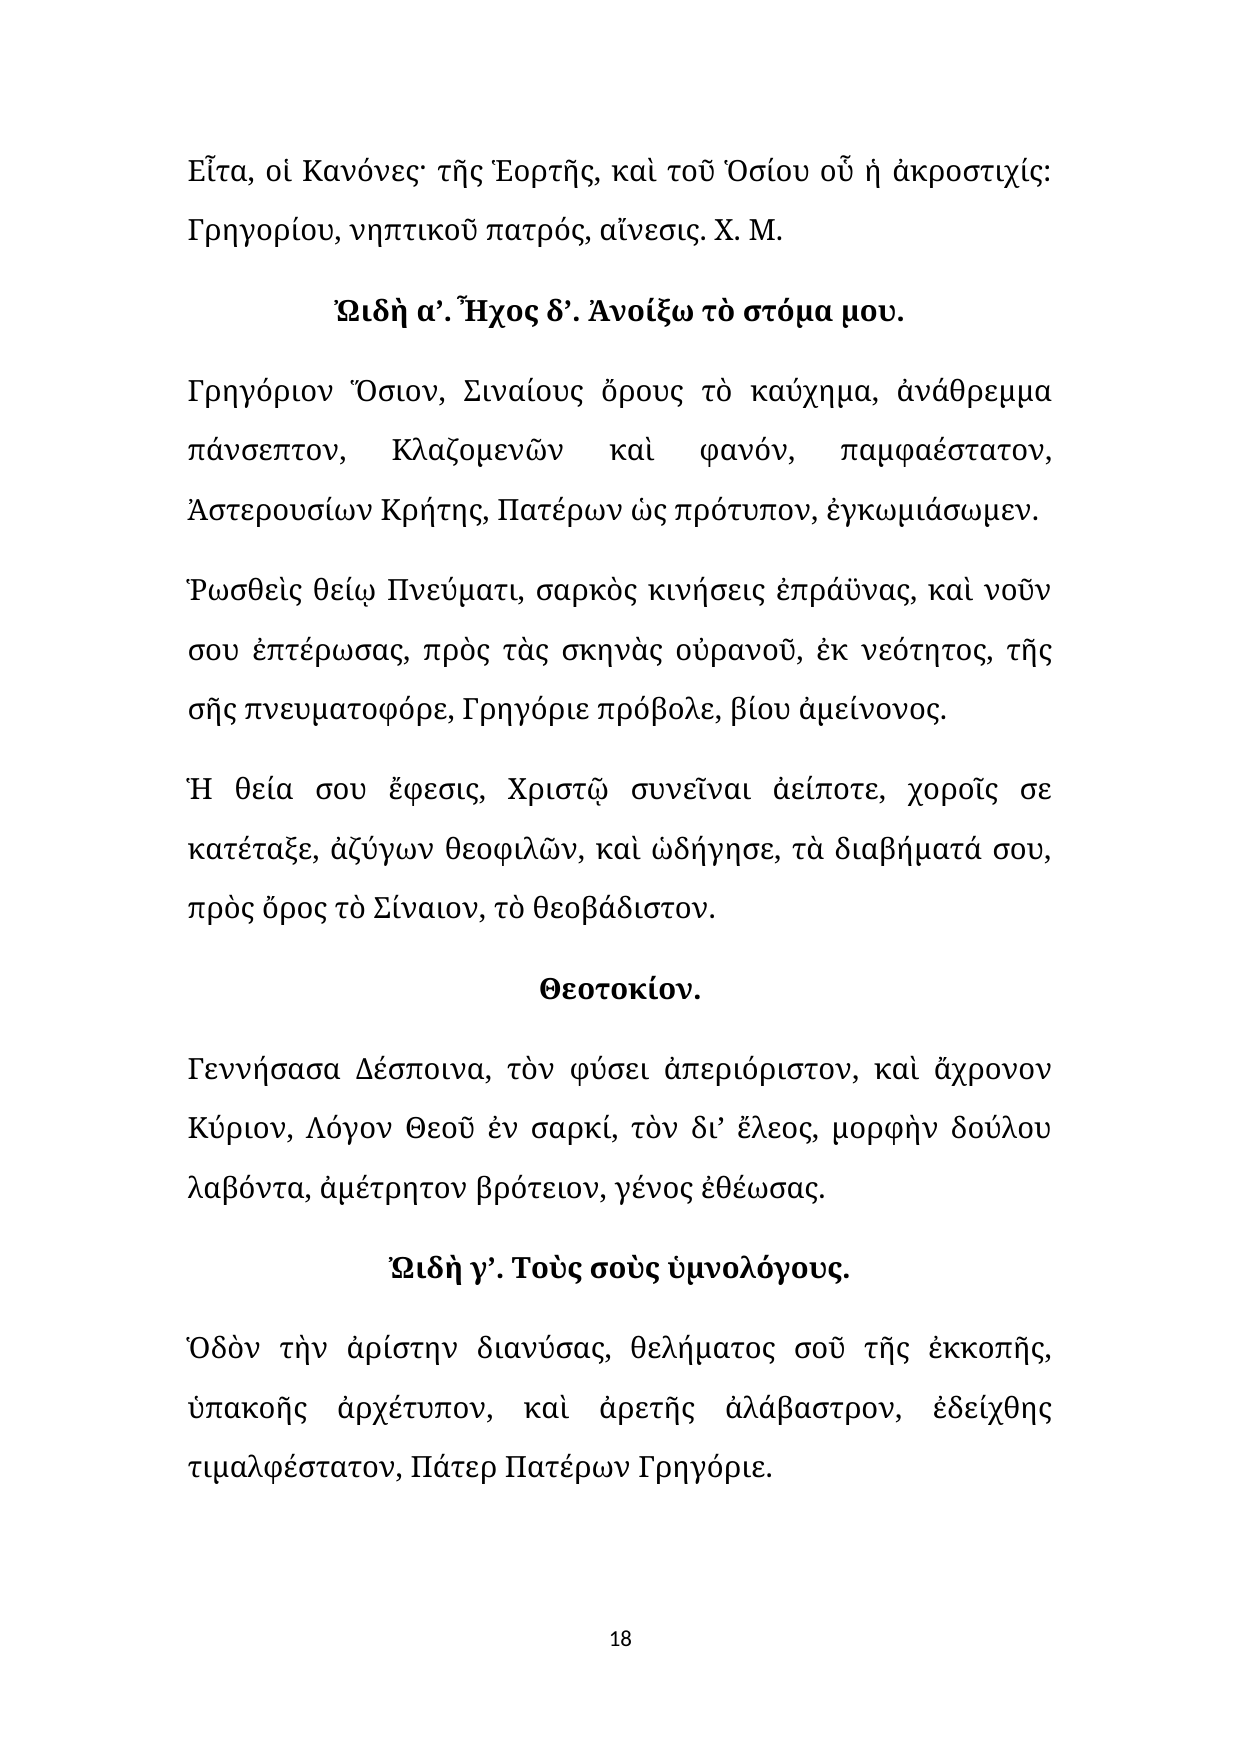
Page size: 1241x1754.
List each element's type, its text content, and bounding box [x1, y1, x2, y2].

text Ῥωσθεὶς θείῳ Πνεύματι, σαρκὸς κινήσεις ἐπράϋνας, καὶ νοῦν σου ἐπτέρωσας, πρὸς τὰς σκηνὰς οὐρανοῦ, ἐκ νεότητος, τῆς σῆς πνευματοφόρε, Γρηγόριε πρόβολε, βίου ἀμείνονος. [187, 569, 1053, 728]
text Γρηγόριον Ὅσιον, Σιναίους ὄρους τὸ καύχημα, ἀνάθρεμμα πάνσεπτον, Κλαζομενῶν καὶ φανόν, παμφαέστατον, Ἀστερουσίων Κρήτης, Πατέρων ὡς πρότυπον, ἐγκωμιάσωμεν. [187, 370, 1053, 529]
text ᾨδὴ γ’. Τοὺς σοὺς ὑμνολόγους. [187, 1247, 1053, 1287]
text Ἡ θεία σου ἔφεσις, Χριστῷ συνεῖναι ἀείποτε, χοροῖς σε κατέταξε, ἀζύγων θεοφιλῶν, καὶ ὡδήγησε, τὰ διαβήματά σου, πρὸς ὄρος τὸ Σίναιον, τὸ θεοβάδιστον. [187, 769, 1053, 927]
text Ὁδὸν τὴν ἀρίστην διανύσας, θελήματος σοῦ τῆς ἐκκοπῆς, ὑπακοῆς ἀρχέτυπον, καὶ ἀρετῆς ἀλάβαστρον, ἐδείχθης τιμαλφέστατον, Πάτερ Πατέρων Γρηγόριε. [187, 1328, 1053, 1486]
text ᾨδὴ α’. Ἦχος δ’. Ἀνοίξω τὸ στόμα μου. [187, 290, 1053, 329]
text Θεοτοκίον. [187, 968, 1053, 1008]
text Γεννήσασα Δέσποινα, τὸν φύσει ἀπεριόριστον, καὶ ἄχρονον Κύριον, Λόγον Θεοῦ ἐν σαρκί, τὸν δι’ ἔλεος, μορφὴν δούλου λαβόντα, ἀμέτρητον βρότειον, γένος ἐθέωσας. [187, 1048, 1053, 1207]
text Εἶτα, οἱ Κανόνες· τῆς Ἑορτῆς, καὶ τοῦ Ὁσίου οὗ ἡ ἀκροστιχίς: Γρηγορίου, νηπτικοῦ πατρός, αἴνεσις. Χ. Μ. [187, 150, 1053, 249]
